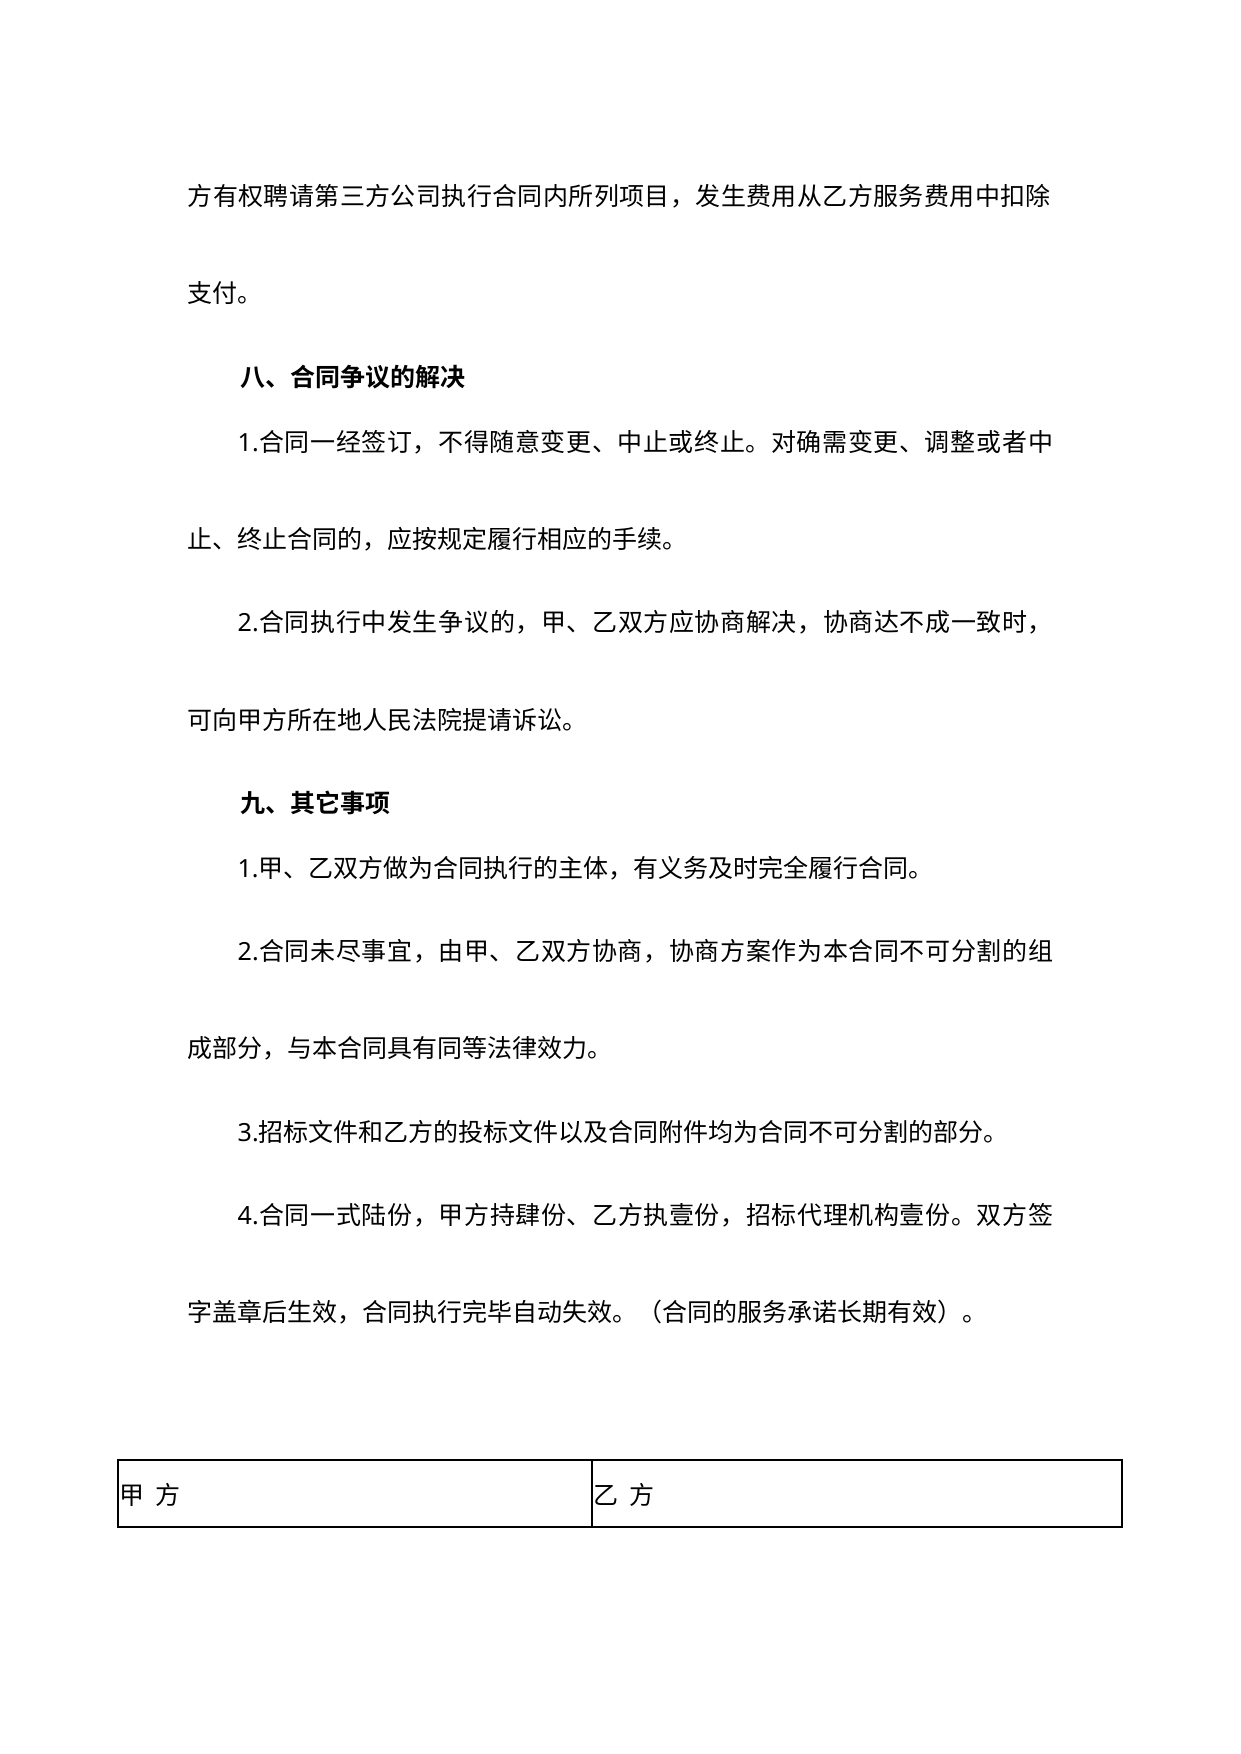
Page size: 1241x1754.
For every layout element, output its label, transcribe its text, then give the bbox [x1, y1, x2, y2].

table_header 乙 方 [593, 1461, 1121, 1526]
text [187, 162, 1053, 324]
text 3.招标文件和乙方的投标文件以及合同附件均为合同不可分割的部分。 [187, 1098, 1053, 1163]
list 合同争议的解决 [187, 343, 1053, 408]
text 1.合同一经签订，不得随意变更、中止或终止。对确需变更、调整或者中止、终止合同的，应按规定履行相应的手续。 [187, 408, 1053, 570]
list 其它事项 [187, 769, 1053, 834]
text 4.合同一式陆份，甲方持肆份、乙方执壹份，招标代理机构壹份。双方签字盖章后生效，合同执行完毕自动失效。（合同的服务承诺长期有效）。 [187, 1181, 1053, 1343]
text 2.合同未尽事宜，由甲、乙双方协商，协商方案作为本合同不可分割的组成部分，与本合同具有同等法律效力。 [187, 917, 1053, 1079]
text 2.合同执行中发生争议的，甲、乙双方应协商解决，协商达不成一致时，可向甲方所在地人民法院提请诉讼。 [187, 588, 1053, 751]
list 1.甲、乙双方做为合同执行的主体，有义务及时完全履行合同。 [187, 834, 1053, 899]
table_header 甲 方 [119, 1461, 591, 1526]
